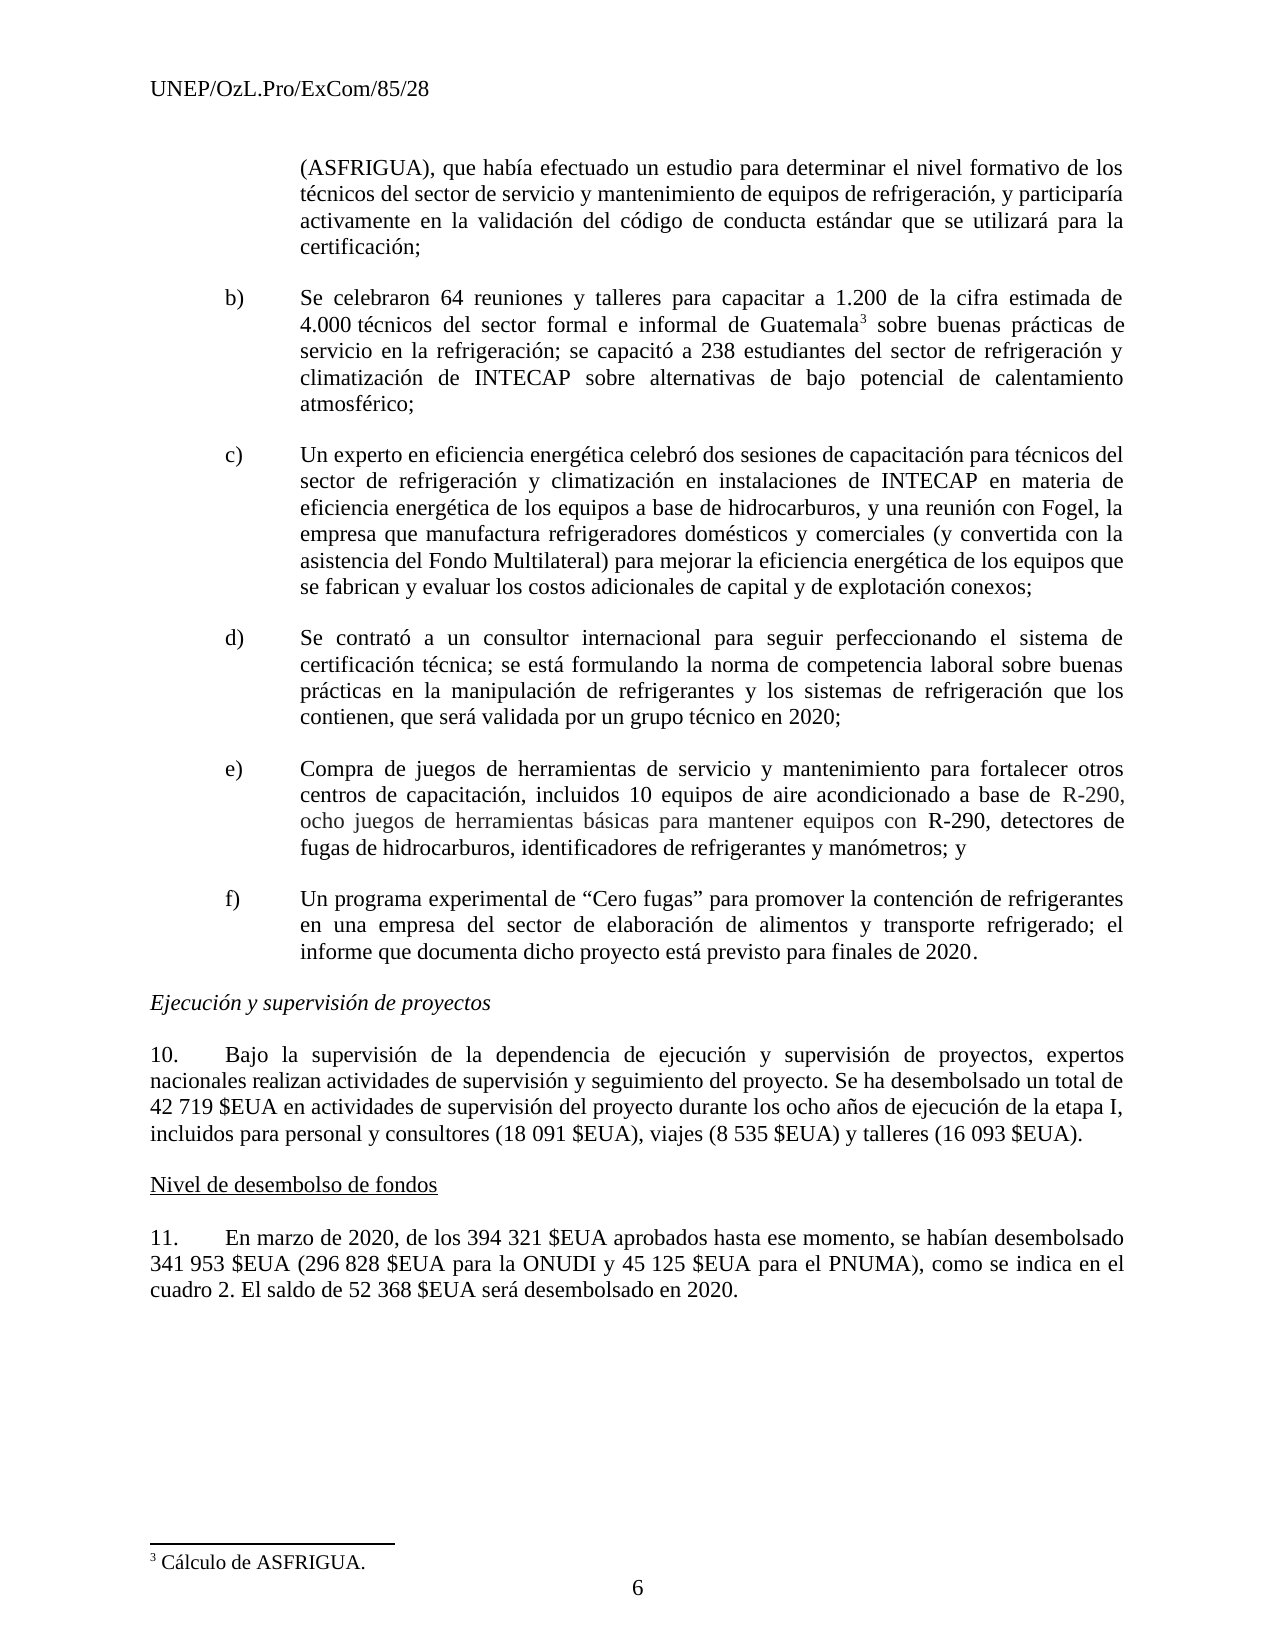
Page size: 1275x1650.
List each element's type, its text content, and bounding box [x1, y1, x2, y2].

subtitle Bajo la supervisión de la dependencia de ejecución y supervisión de proyectos, expertos nacionales realizan actividades de supervisión y seguimiento del proyecto. Se ha desembolsado un total de 42 719 $EUA en actividades de supervisión del proyecto durante los ocho años de ejecución de la etapa I, incluidos para personal y consultores (18 091 $EUA), viajes (8 535 $EUA) y talleres (16 093 $EUA). [150, 1041, 1125, 1146]
text Nivel de desembolso de fondos [150, 1171, 1125, 1197]
subtitle Ejecución y supervisión de proyectos [150, 989, 1125, 1016]
subtitle Se celebraron 64 reuniones y talleres para capacitar a 1.200 de la cifra estimada de 4.000 técnicos del sector formal e informal de Guatemala sobre buenas prácticas de servicio en la refrigeración; se capacitó a 238 estudiantes del sector de refrigeración y climatización de INTECAP sobre alternativas de bajo potencial de calentamiento atmosférico; [225, 284, 1125, 416]
subtitle Se contrató a un consultor internacional para seguir perfeccionando el sistema de certificación técnica; se está formulando la norma de competencia laboral sobre buenas prácticas en la manipulación de refrigerantes y los sistemas de refrigeración que los contienen, que será validada por un grupo técnico en 2020; [225, 624, 1125, 730]
subtitle Compra de juegos de herramientas de servicio y mantenimiento para fortalecer otros centros de capacitación, incluidos 10 equipos de aire acondicionado a base de R-290, ocho juegos de herramientas básicas para mantener equipos con R-290, detectores de fugas de hidrocarburos, identificadores de refrigerantes y manómetros; y [225, 755, 1125, 860]
subtitle En marzo de 2020, de los 394 321 $EUA aprobados hasta ese momento, se habían desembolsado 341 953 $EUA (296 828 $EUA para la ONUDI y 45 125 $EUA para el PNUMA), como se indica en el cuadro 2. El saldo de 52 368 $EUA será desembolsado en 2020. [150, 1224, 1125, 1303]
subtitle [225, 154, 1125, 259]
subtitle Un programa experimental de “Cero fugas” para promover la contención de refrigerantes en una empresa del sector de elaboración de alimentos y transporte refrigerado; el informe que documenta dicho proyecto está previsto para finales de 2020. [225, 885, 1125, 964]
subtitle Un experto en eficiencia energética celebró dos sesiones de capacitación para técnicos del sector de refrigeración y climatización en instalaciones de INTECAP en materia de eficiencia energética de los equipos a base de hidrocarburos, y una reunión con Fogel, la empresa que manufactura refrigeradores domésticos y comerciales (y convertida con la asistencia del Fondo Multilateral) para mejorar la eficiencia energética de los equipos que se fabrican y evaluar los costos adicionales de capital y de explotación conexos; [225, 441, 1125, 599]
